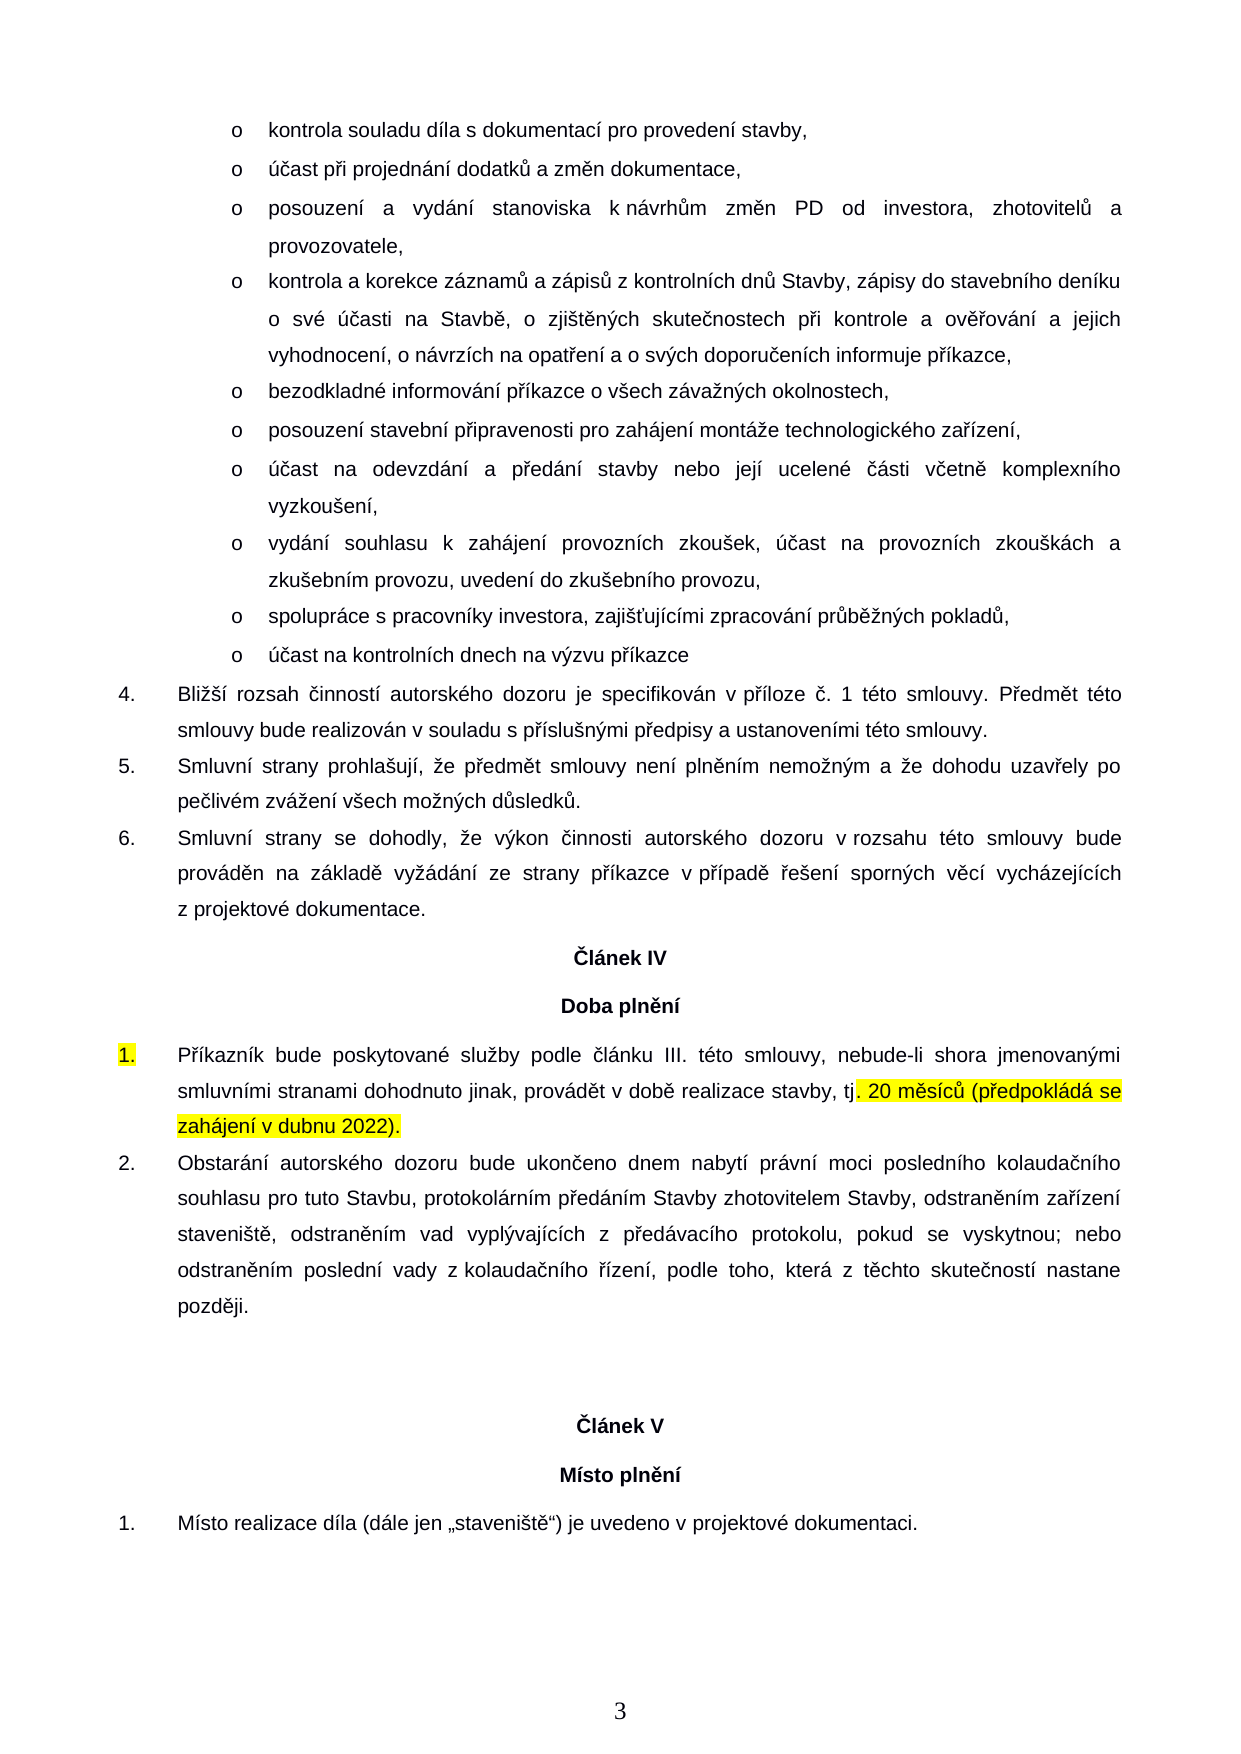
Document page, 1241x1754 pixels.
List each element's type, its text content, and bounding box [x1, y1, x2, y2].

text Doba plnění [118, 994, 1122, 1018]
list posouzení a vydání stanoviska k návrhům změn PD od investora, zhotovitelů a provozovatele, [231, 196, 1122, 257]
list účast při projednání dodatků a změn dokumentace, [231, 157, 1122, 183]
list Smluvní strany prohlašují, že předmět smlouvy není plněním nemožným a že dohodu uzavřely po pečlivém zvážení všech možných důsledků. [118, 753, 1122, 813]
list Bližší rozsah činností autorského dozoru je specifikován v příloze č. 1 této smlouvy. Předmět této smlouvy bude realizován v souladu s příslušnými předpisy a ustanoveními této smlouvy. [118, 682, 1122, 741]
list kontrola souladu díla s dokumentací pro provedení stavby, [231, 118, 1122, 144]
list kontrola a korekce záznamů a zápisů z kontrolních dnů Stavby, zápisy do stavebního deníku o své účasti na Stavbě, o zjištěných skutečnostech při kontrole a ověřování a jejich vyhodnocení, o návrzích na opatření a o svých doporučeních informuje příkazce, [231, 269, 1122, 367]
list posouzení stavební připravenosti pro zahájení montáže technologického zařízení, [231, 418, 1122, 444]
list bezodkladné informování příkazce o všech závažných okolnostech, [231, 379, 1122, 405]
list Obstarání autorského dozoru bude ukončeno dnem nabytí právní moci posledního kolaudačního souhlasu pro tuto Stavbu, protokolárním předáním Stavby zhotovitelem Stavby, odstraněním zařízení staveniště, odstraněním vad vyplývajících z předávacího protokolu, pokud se vyskytnou; nebo odstraněním poslední vady z kolaudačního řízení, podle toho, která z těchto skutečností nastane později. [118, 1150, 1122, 1318]
list účast na odevzdání a předání stavby nebo její ucelené části včetně komplexního vyzkoušení, [231, 457, 1122, 518]
list Smluvní strany se dohodly, že výkon činnosti autorského dozoru v rozsahu této smlouvy bude prováděn na základě vyžádání ze strany příkazce v případě řešení sporných věcí vycházejících z projektové dokumentace. [118, 825, 1122, 921]
list vydání souhlasu k zahájení provozních zkoušek, účast na provozních zkouškách a zkušebním provozu, uvedení do zkušebního provozu, [231, 530, 1122, 592]
text Článek V [118, 1414, 1122, 1438]
list Místo realizace díla (dále jen „staveniště“) je uvedeno v projektové dokumentaci. [118, 1511, 1122, 1535]
list spolupráce s pracovníky investora, zajišťujícími zpracování průběžných pokladů, [231, 604, 1122, 630]
list účast na kontrolních dnech na výzvu příkazce [231, 643, 1122, 669]
text Článek IV [118, 946, 1122, 969]
list Příkazník bude poskytované služby podle článku III. této smlouvy, nebude-li shora jmenovanými smluvními stranami dohodnuto jinak, provádět v době realizace stavby, tj. 20 měsíců (předpokládá se zahájení v dubnu 2022). [118, 1042, 1122, 1138]
text Místo plnění [118, 1463, 1122, 1487]
